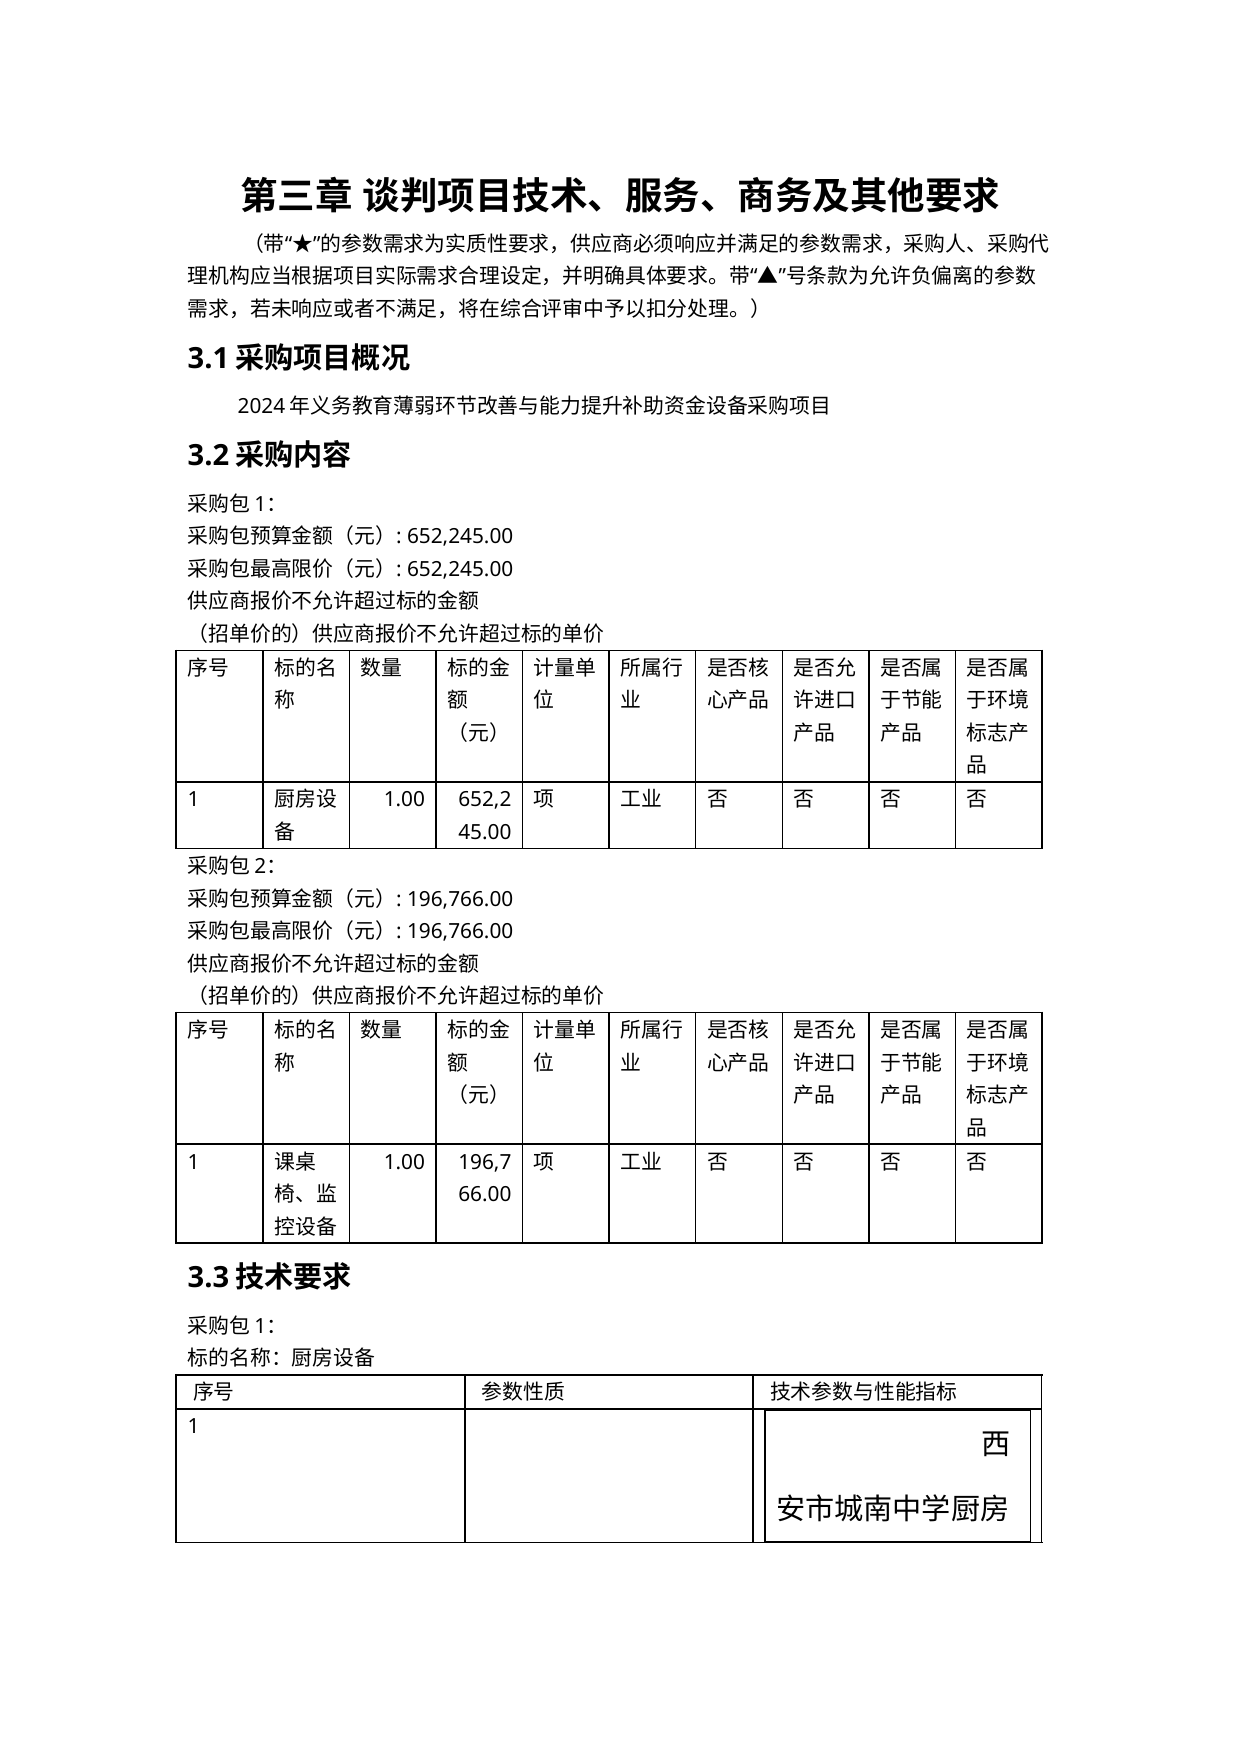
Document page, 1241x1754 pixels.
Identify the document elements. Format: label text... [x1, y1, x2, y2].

text （招单价的）供应商报价不允许超过标的单价 [187, 617, 1053, 649]
table_cell 工业 [610, 783, 695, 848]
table_cell [1031, 1410, 1041, 1542]
table_cell 1.00 [350, 1145, 435, 1242]
table_cell 196,766.00 [437, 1145, 522, 1242]
text 采购包最高限价（元）: 652,245.00 [187, 552, 1053, 584]
table_cell 652,245.00 [437, 783, 522, 848]
table_cell 项 [523, 783, 608, 848]
text 2024年义务教育薄弱环节改善与能力提升补助资金设备采购项目 [187, 389, 1053, 422]
table_header 标的金额 （元） [437, 1013, 522, 1143]
text 采购包最高限价（元）: 196,766.00 [187, 914, 1053, 947]
table_header 是否属于环境标志产品 [956, 651, 1041, 781]
table_cell 否 [783, 783, 868, 848]
table_cell 否 [870, 1145, 955, 1242]
text 采购包2： [187, 849, 1053, 882]
text 采购包预算金额（元）: 196,766.00 [187, 882, 1053, 914]
text （带“★”的参数需求为实质性要求，供应商必须响应并满足的参数需求，采购人、采购代理机构应当根据项目实际需求合理设定，并明确具体要求。带“▲”号条款为允许负偏离的参数需求，若未响应或者不满足，将在综合评审中予以扣分处理。） [187, 227, 1053, 324]
table_header 是否允许进口产品 [783, 651, 868, 781]
table_header 序号 [177, 1376, 464, 1408]
table_header 是否属于节能产品 [870, 1013, 955, 1143]
table_header 标的金额 （元） [437, 651, 522, 781]
text 供应商报价不允许超过标的金额 [187, 584, 1053, 617]
table_header 所属行业 [610, 1013, 695, 1143]
text 供应商报价不允许超过标的金额 [187, 947, 1053, 979]
table_header 序号 [177, 651, 262, 781]
table_cell 否 [783, 1145, 868, 1242]
text 3.3技术要求 [187, 1244, 1053, 1309]
table_header 标的名称 [264, 651, 349, 781]
text 采购包1： [187, 487, 1053, 519]
text 3.2采购内容 [187, 422, 1053, 487]
table_cell 1 [177, 1145, 262, 1242]
table_header 数量 [350, 651, 435, 781]
table_header 是否核心产品 [696, 1013, 782, 1143]
table_cell 否 [956, 1145, 1041, 1242]
text 采购包1： [187, 1309, 1053, 1341]
text 采购包预算金额（元）: 652,245.00 [187, 519, 1053, 552]
table_header 序号 [177, 1013, 262, 1143]
text 3.1采购项目概况 [187, 324, 1053, 389]
table_header 参数性质 [466, 1376, 752, 1408]
text 第三章 谈判项目技术、服务、商务及其他要求 [187, 162, 1053, 227]
table_header 是否属于环境标志产品 [956, 1013, 1041, 1143]
table_cell 否 [956, 783, 1041, 848]
table_cell 否 [696, 1145, 782, 1242]
table_header 标的名称 [264, 1013, 349, 1143]
table_cell [766, 1411, 1030, 1541]
table_header 是否允许进口产品 [783, 1013, 868, 1143]
text （招单价的）供应商报价不允许超过标的单价 [187, 979, 1053, 1012]
table_header 计量单位 [523, 651, 608, 781]
table_cell [466, 1410, 752, 1542]
table_cell 否 [870, 783, 955, 848]
table_header 数量 [350, 1013, 435, 1143]
table_cell 1.00 [350, 783, 435, 848]
table_cell 项 [523, 1145, 608, 1242]
text 标的名称：厨房设备 [187, 1341, 1053, 1374]
table_header 技术参数与性能指标 [754, 1376, 1041, 1408]
table_header 所属行业 [610, 651, 695, 781]
table_cell 否 [696, 783, 782, 848]
table_header 是否核心产品 [696, 651, 782, 781]
table_cell 1 [177, 783, 262, 848]
table_cell 工业 [610, 1145, 695, 1242]
table_header 是否属于节能产品 [870, 651, 955, 781]
table_cell 课桌椅、监控设备 [264, 1145, 349, 1242]
table_header 计量单位 [523, 1013, 608, 1143]
table_cell 1 [177, 1410, 464, 1542]
table_cell 厨房设备 [264, 783, 349, 848]
table_cell [754, 1410, 764, 1542]
